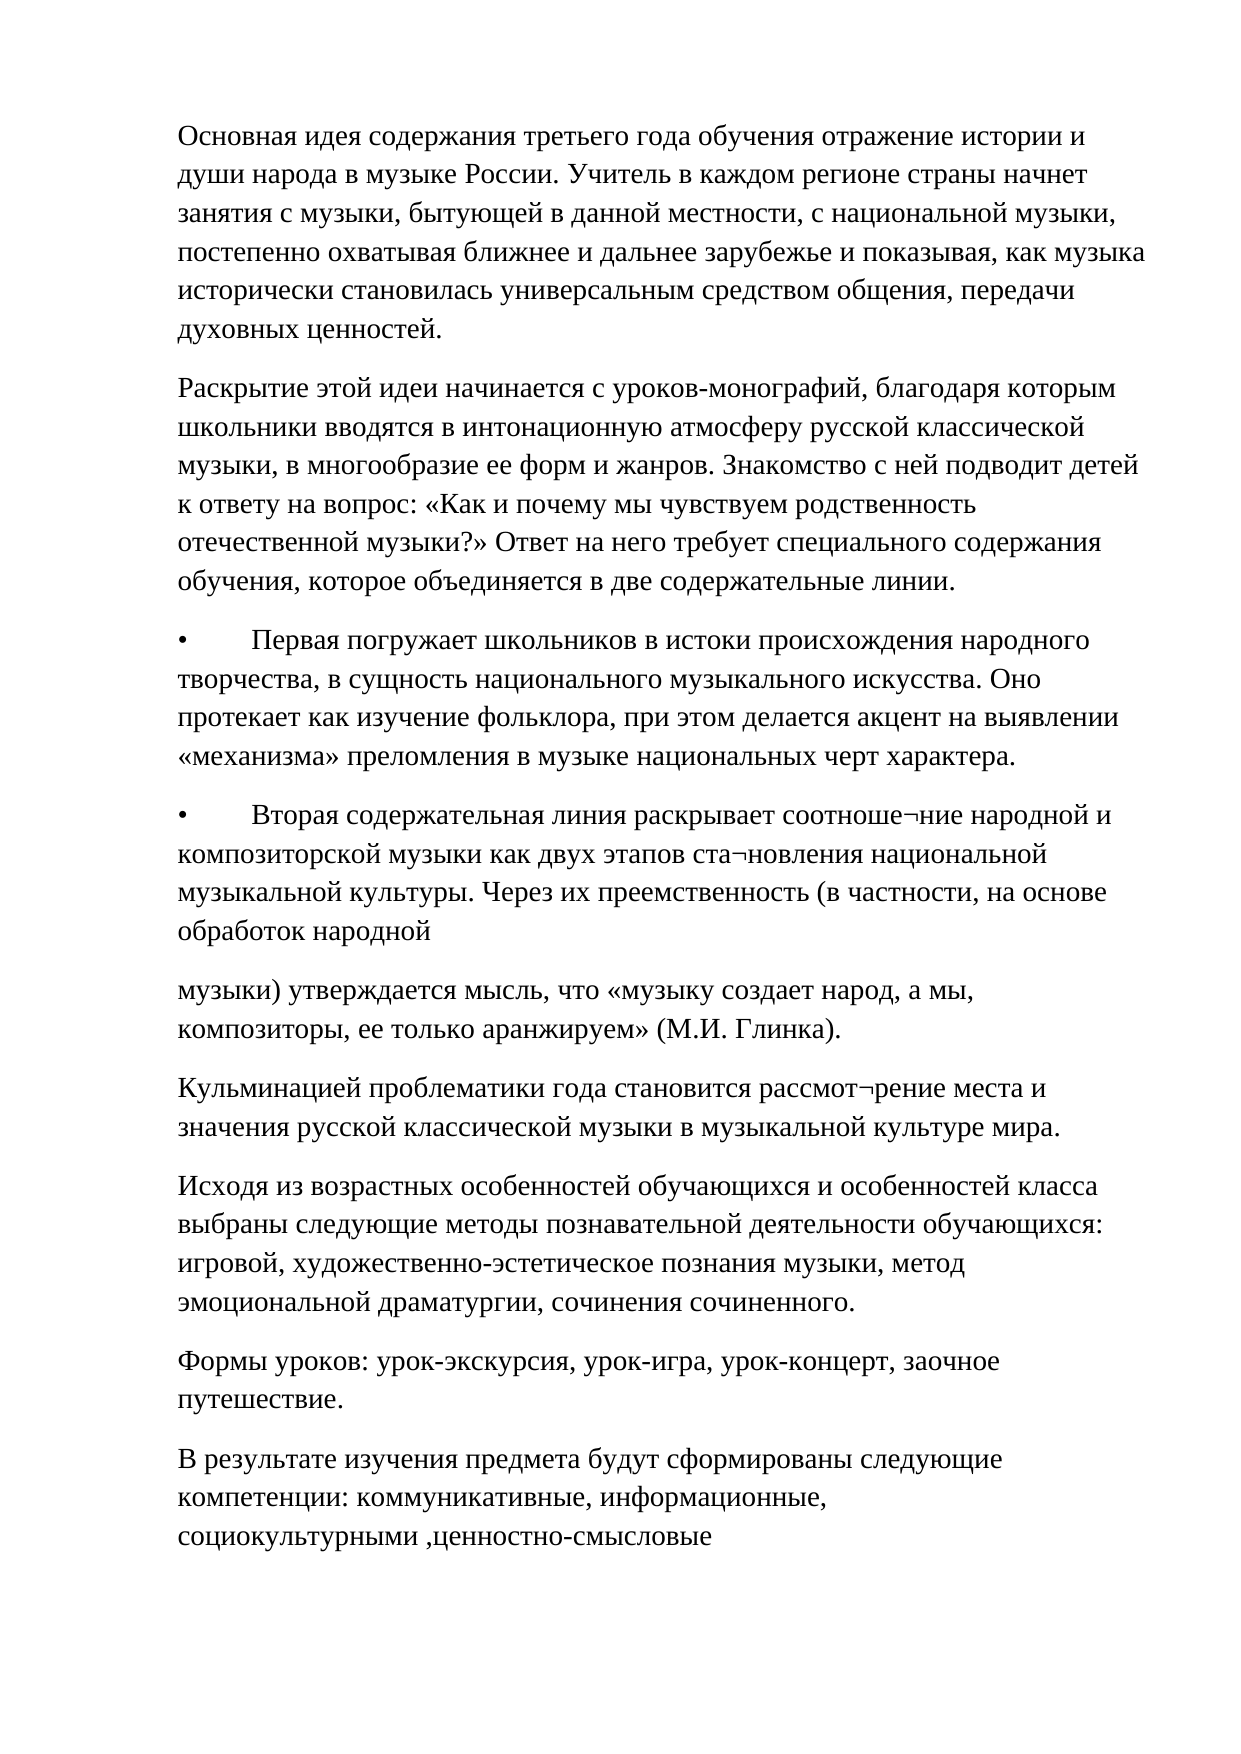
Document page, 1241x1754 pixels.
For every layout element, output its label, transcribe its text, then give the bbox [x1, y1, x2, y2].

text Исходя из возрастных особенностей обучающихся и особенностей класса выбраны следующие методы познавательной деятельности обучающихся: игровой, художественно-эстетическое познания музыки, метод эмоциональной драматургии, сочинения сочиненного. [177, 1168, 1152, 1317]
text Раскрытие этой идеи начинается с уроков-монографий, благодаря которым школьники вводятся в интонационную атмосферу русской классической музыки, в многообразие ее форм и жанров. Знакомство с ней подводит детей к ответу на вопрос: «Как и почему мы чувствуем родственность отечественной музыки?» Ответ на него требует специального содержания обучения, которое объединяется в две содержательные линии. [177, 370, 1152, 596]
text музыки) утверждается мысль, что «музыку создает народ, а мы, композиторы, ее только аранжируем» (М.И. Глинка). [177, 972, 1152, 1044]
text • Вторая содержательная линия раскрывает соотноше¬ние народной и композиторской музыки как двух этапов ста¬новления национальной музыкальной культуры. Через их преемственность (в частности, на основе обработок народной [177, 797, 1152, 946]
text Формы уроков: урок-экскурсия, урок-игра, урок-концерт, заочное путешествие. [177, 1343, 1152, 1415]
text • Первая погружает школьников в истоки происхождения народного творчества, в сущность национального музыкального искусства. Оно протекает как изучение фольклора, при этом делается акцент на выявлении «механизма» преломления в музыке национальных черт характера. [177, 622, 1152, 771]
text В результате изучения предмета будут сформированы следующие компетенции: коммуникативные, информационные, социокультурными ,ценностно-смысловые [177, 1441, 1152, 1552]
text Кульминацией проблематики года становится рассмот¬рение места и значения русской классической музыки в музыкальной культуре мира. [177, 1070, 1152, 1142]
text Основная идея содержания третьего года обучения отражение истории и души народа в музыке России. Учитель в каждом регионе страны начнет занятия с музыки, бытующей в данной местности, с национальной музыки, постепенно охватывая ближнее и дальнее зарубежье и показывая, как музыка исторически становилась универсальным средством общения, передачи духовных ценностей. [177, 118, 1152, 344]
